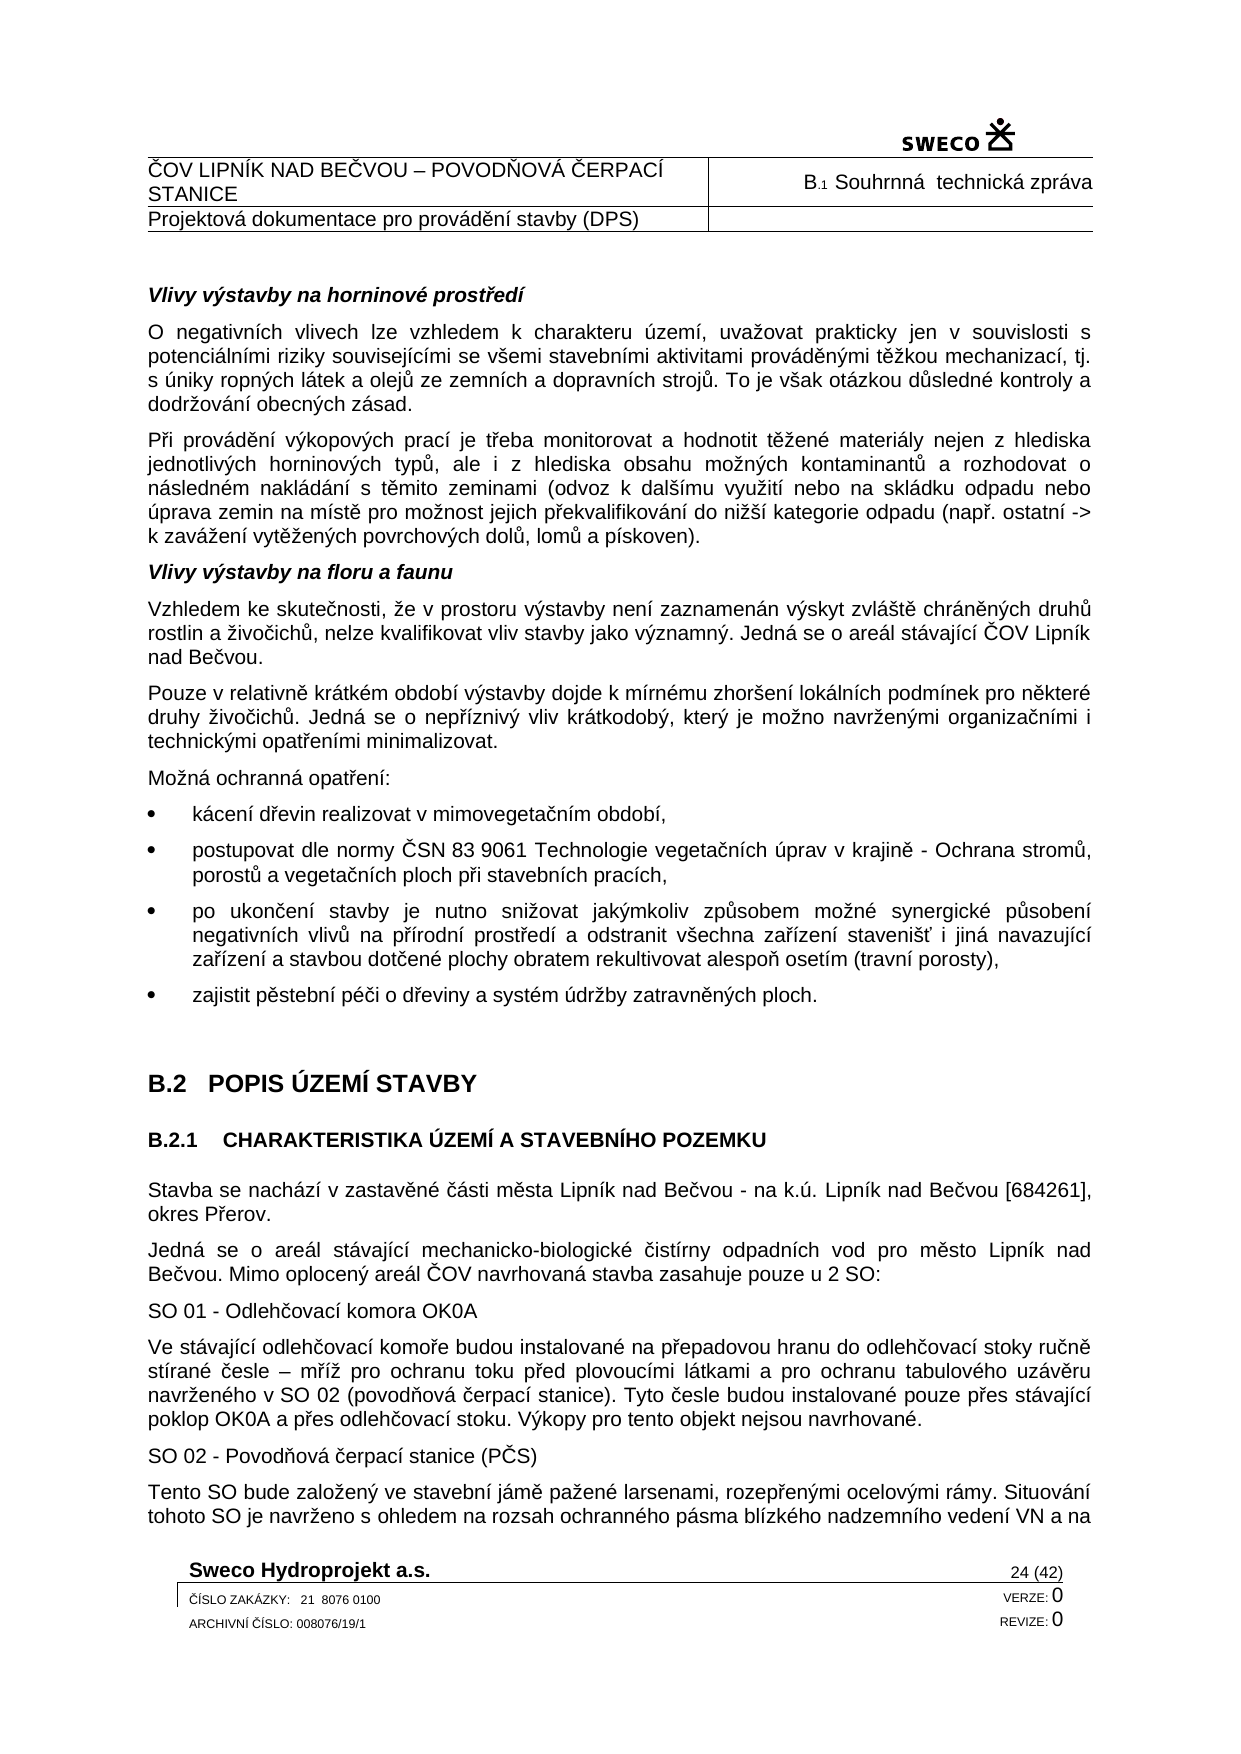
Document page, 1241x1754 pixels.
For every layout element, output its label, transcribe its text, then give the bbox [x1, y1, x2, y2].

list kácení dřevin realizovat v mimovegetačním období, [148, 802, 1092, 826]
text Pouze v relativně krátkém období výstavby dojde k mírnému zhoršení lokálních podmínek pro některé druhy živočichů. Jedná se o nepříznivý vliv krátkodobý, který je možno navrženými organizačními i technickými opatřeními minimalizovat. [148, 681, 1092, 753]
text Vzhledem ke skutečnosti, že v prostoru výstavby není zaznamenán výskyt zvláště chráněných druhů rostlin a živočichů, nelze kvalifikovat vliv stavby jako významný. Jedná se o areál stávající ČOV Lipník nad Bečvou. [148, 597, 1092, 668]
list po ukončení stavby je nutno snižovat jakýmkoliv způsobem možné synergické působení negativních vlivů na přírodní prostředí a odstranit všechna zařízení stavenišť i jiná navazující zařízení a stavbou dotčené plochy obratem rekultivovat alespoň osetím (travní porosty), [148, 899, 1092, 971]
text Při provádění výkopových prací je třeba monitorovat a hodnotit těžené materiály nejen z hlediska jednotlivých horninových typů, ale i z hlediska obsahu možných kontaminantů a rozhodovat o následném nakládání s těmito zeminami (odvoz k dalšímu využití nebo na skládku odpadu nebo úprava zemin na místě pro možnost jejich překvalifikování do nižší kategorie odpadu (např. ostatní -> k zavážení vytěžených povrchových dolů, lomů a pískoven). [148, 428, 1092, 548]
text Vlivy výstavby na floru a faunu [148, 560, 1092, 584]
text SO 02 - Povodňová čerpací stanice (PČS) [148, 1443, 1092, 1467]
text Stavba se nachází v zastavěné části města Lipník nad Bečvou - na k.ú. Lipník nad Bečvou [684261], okres Přerov. [148, 1178, 1092, 1226]
text Možná ochranná opatření: [148, 765, 1092, 789]
list zajistit pěstební péči o dřeviny a systém údržby zatravněných ploch. [148, 983, 1092, 1007]
text Vlivy výstavby na horninové prostředí [148, 283, 1092, 307]
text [148, 1480, 1092, 1528]
text Ve stávající odlehčovací komoře budou instalované na přepadovou hranu do odlehčovací stoky ručně stírané česle – mříž pro ochranu toku před plovoucími látkami a pro ochranu tabulového uzávěru navrženého v SO 02 (povodňová čerpací stanice). Tyto česle budou instalované pouze přes stávající poklop OK0A a přes odlehčovací stoku. Výkopy pro tento objekt nejsou navrhované. [148, 1335, 1092, 1431]
list postupovat dle normy ČSN 83 9061 Technologie vegetačních úprav v krajině - Ochrana stromů, porostů a vegetačních ploch při stavebních pracích, [148, 838, 1092, 886]
subtitle Popis území stavby [148, 1069, 1092, 1098]
text Jedná se o areál stávající mechanicko-biologické čistírny odpadních vod pro město Lipník nad Bečvou. Mimo oplocený areál ČOV navrhovaná stavba zasahuje pouze u 2 SO: [148, 1238, 1092, 1286]
text O negativních vlivech lze vzhledem k charakteru území, uvažovat prakticky jen v souvislosti s potenciálními riziky souvisejícími se všemi stavebními aktivitami prováděnými těžkou mechanizací, tj. s úniky ropných látek a olejů ze zemních a dopravních strojů. To je však otázkou důsledné kontroly a dodržování obecných zásad. [148, 319, 1092, 415]
text SO 01 - Odlehčovací komora OK0A [148, 1299, 1092, 1323]
subtitle Charakteristika území a stavebního pozemku [148, 1128, 1092, 1152]
